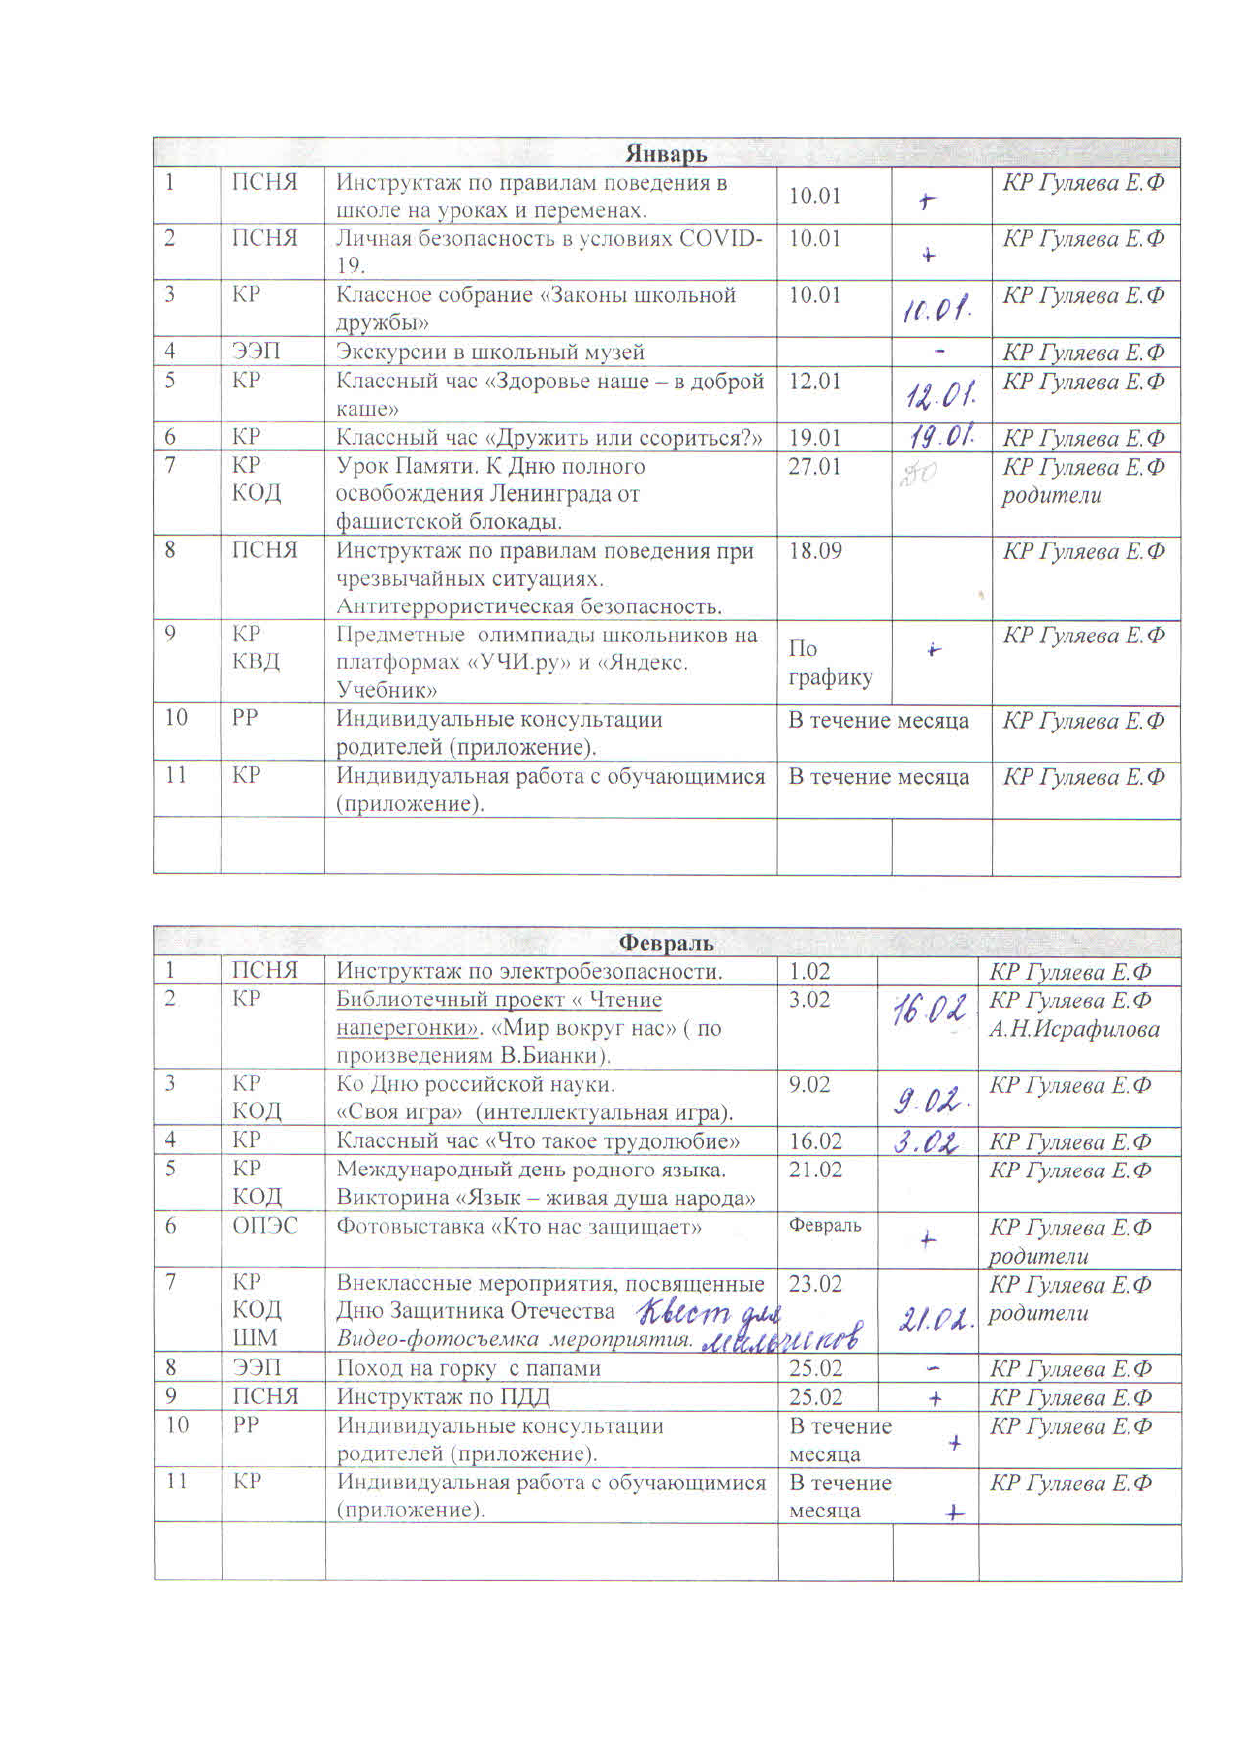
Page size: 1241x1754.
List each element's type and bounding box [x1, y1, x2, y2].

picture [118, 118, 1205, 1619]
